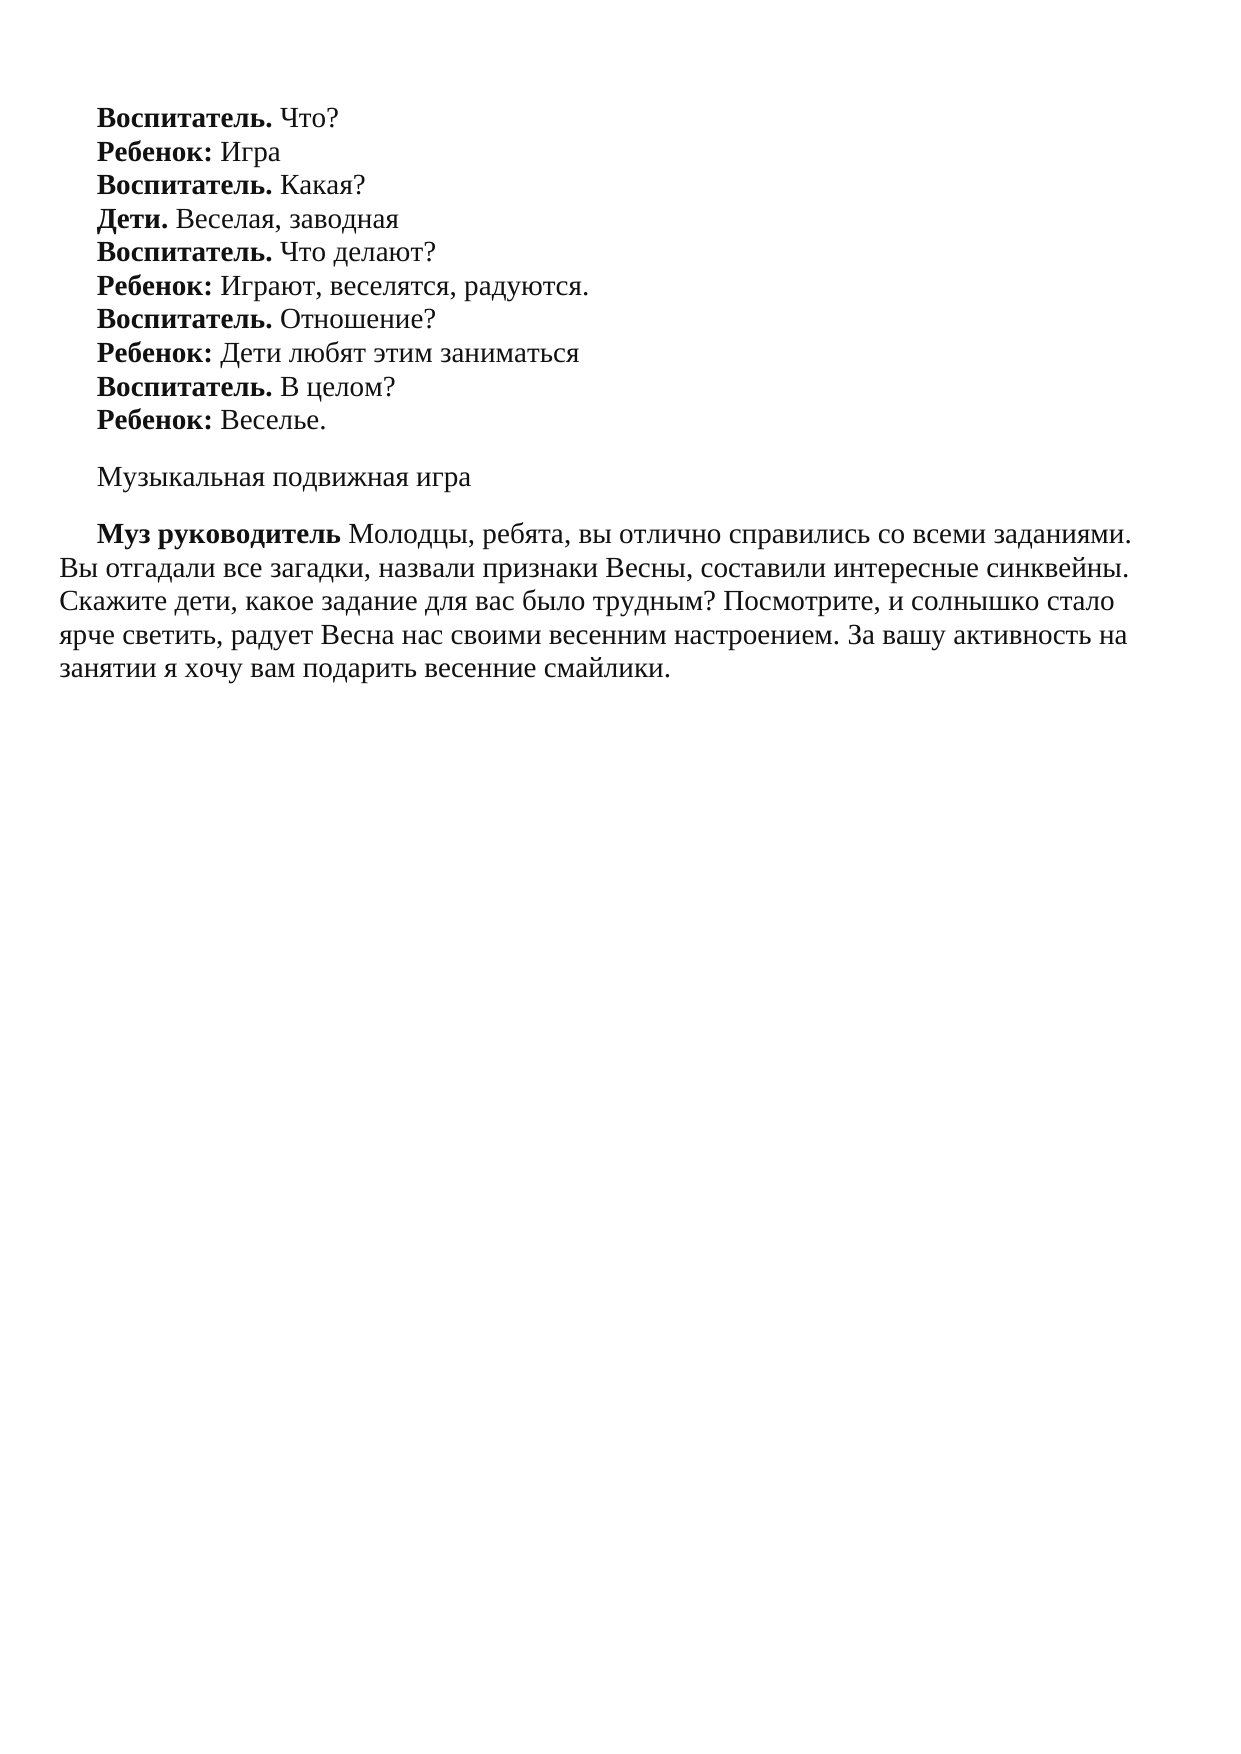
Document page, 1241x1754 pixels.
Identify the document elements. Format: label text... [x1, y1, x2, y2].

text Муз руководитель Молодцы, ребята, вы отлично справились со всеми заданиями. Вы отгадали все загадки, назвали признаки Весны, составили интересные синквейны. Скажите дети, какое задание для вас было трудным? Посмотрите, и солнышко стало ярче светить, радует Весна нас своими весенним настроением. За вашу активность на занятии я хочу вам подарить весенние смайлики. [59, 516, 1134, 684]
text Ребенок: Игра [59, 134, 1134, 167]
text Воспитатель. В целом? [59, 369, 1134, 402]
text Ребенок: Веселье. [59, 402, 1134, 436]
text Воспитатель. Отношение? [59, 302, 1134, 335]
text Воспитатель. Какая? [59, 167, 1134, 201]
text Воспитатель. Что? [59, 100, 1134, 134]
text Дети. Веселая, заводная [59, 201, 1134, 234]
text Ребенок: Играют, веселятся, радуются. [59, 268, 1134, 302]
text Музыкальная подвижная игра [59, 459, 1134, 493]
text Воспитатель. Что делают? [59, 234, 1134, 268]
text Ребенок: Дети любят этим заниматься [59, 335, 1134, 369]
